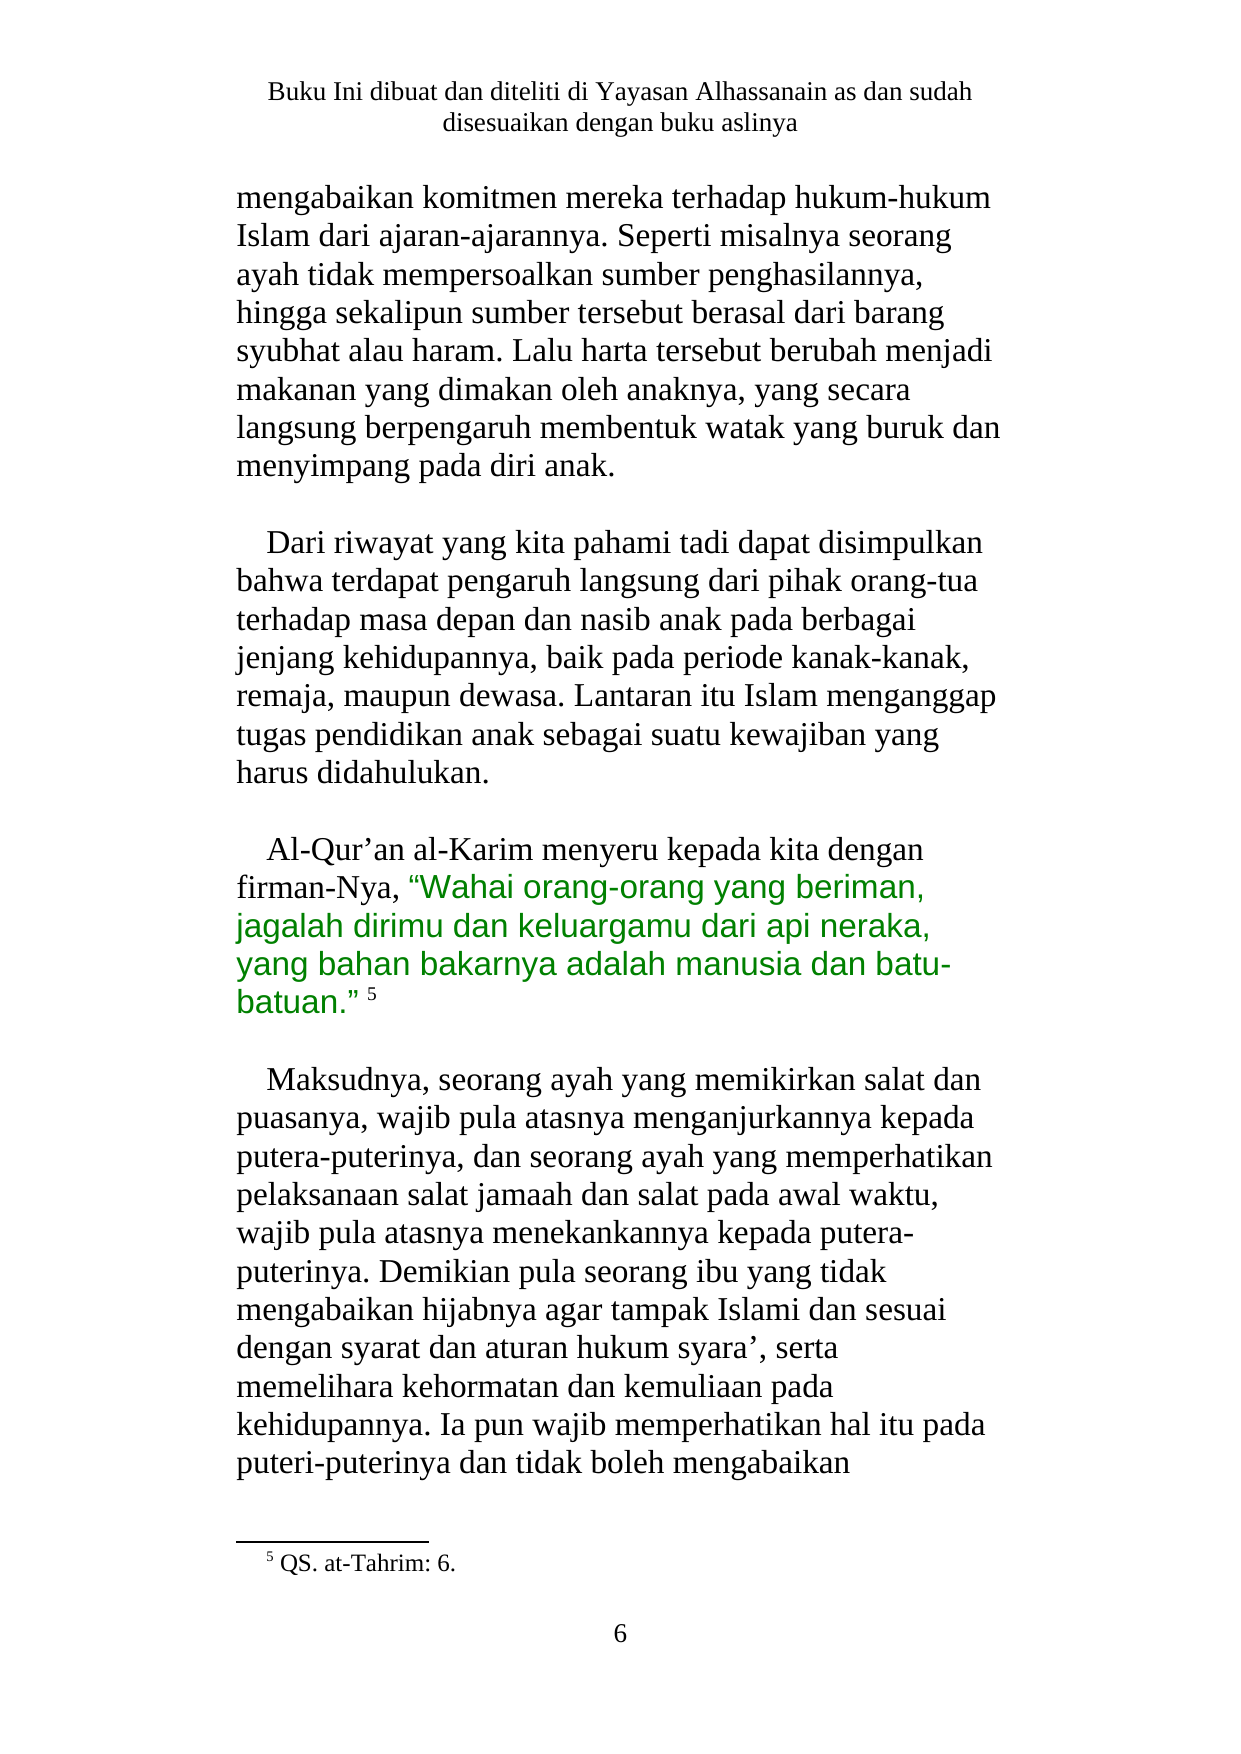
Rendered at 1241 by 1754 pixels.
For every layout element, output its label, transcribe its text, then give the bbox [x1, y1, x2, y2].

text Al-Qur’an al-Karim menyeru kepada kita dengan firman-Nya, “Wahai orang-orang yang beriman, jagalah dirimu dan keluargamu dari api neraka, yang bahan bakarnya adalah manusia dan batu-batuan.” [236, 829, 1004, 1021]
text Dari riwayat yang kita pahami tadi dapat disimpulkan bahwa terdapat pengaruh langsung dari pihak orang-tua terhadap masa depan dan nasib anak pada berbagai jenjang kehidupannya, baik pada periode kanak-kanak, remaja, maupun dewasa. Lantaran itu Islam menganggap tugas pendidikan anak sebagai suatu kewajiban yang harus didahulukan. [236, 522, 1004, 791]
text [236, 1059, 1004, 1481]
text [236, 177, 1004, 484]
